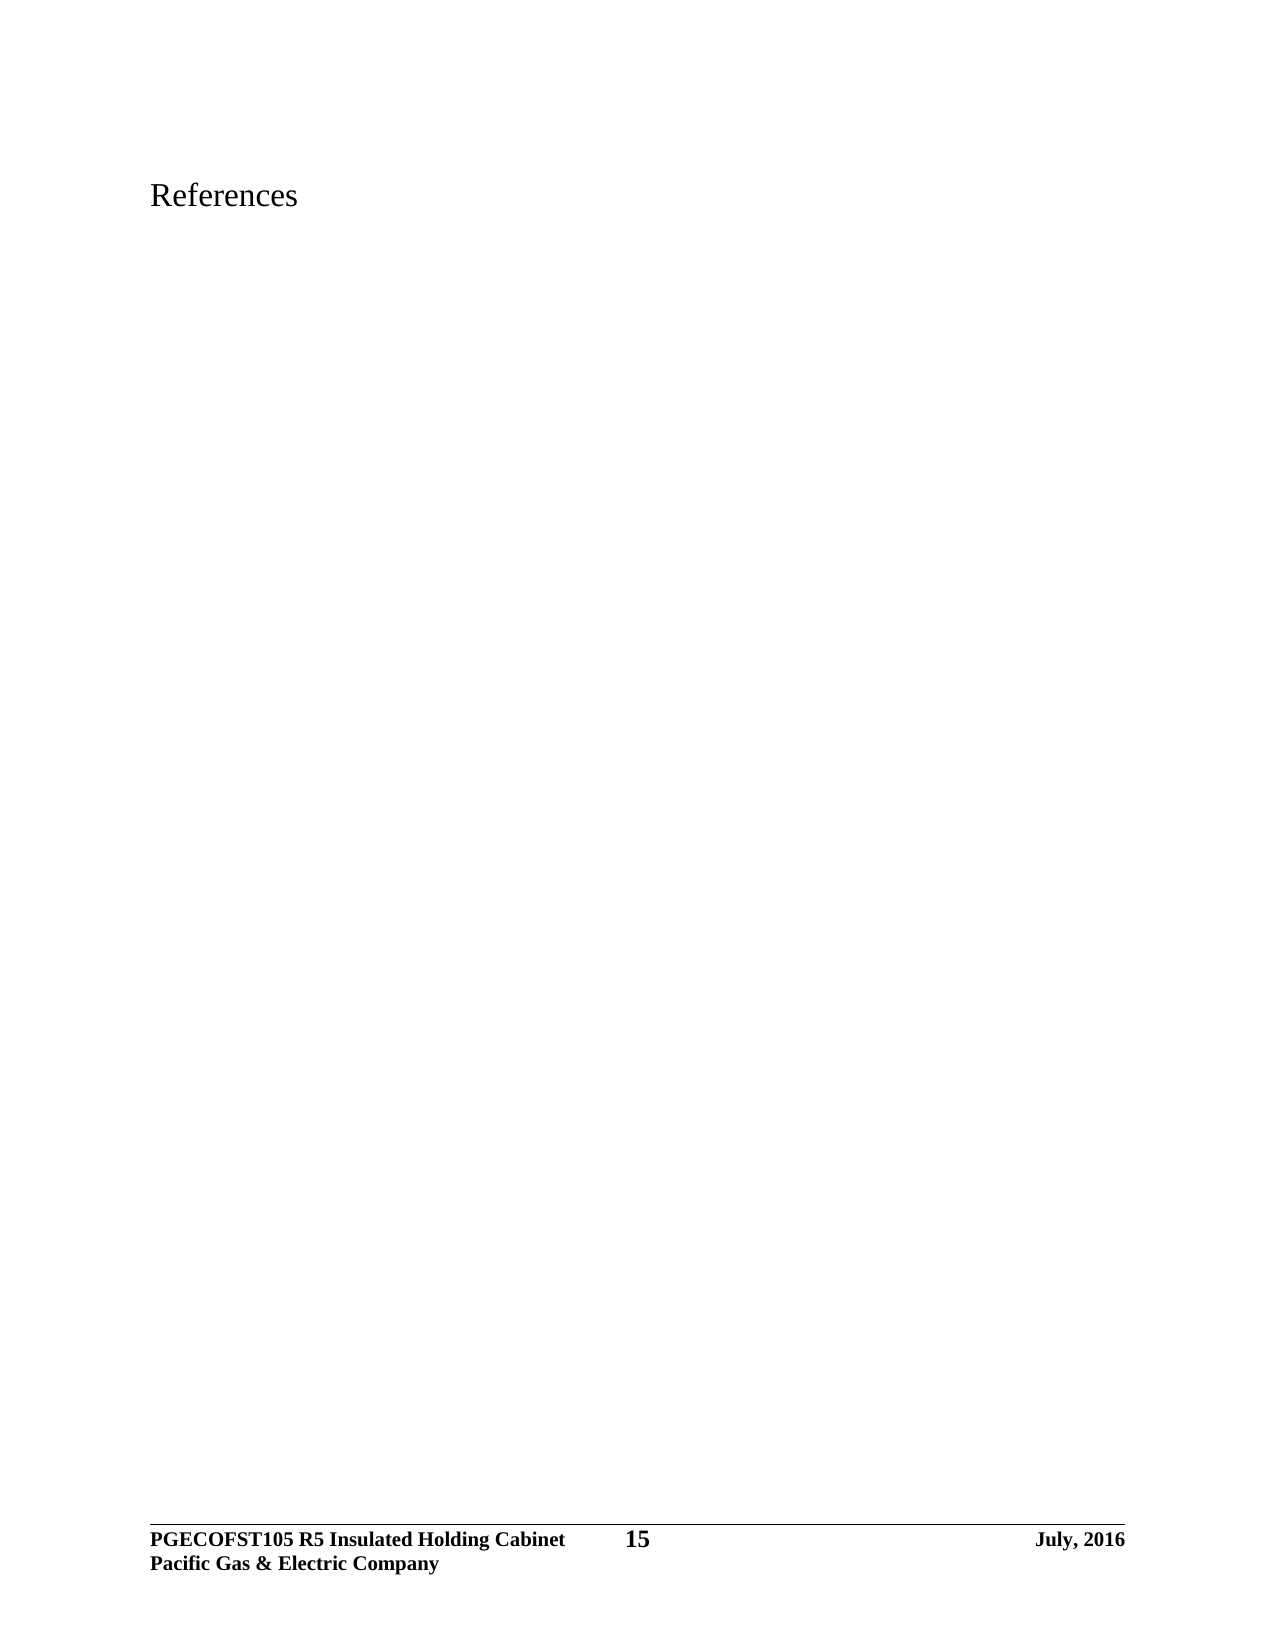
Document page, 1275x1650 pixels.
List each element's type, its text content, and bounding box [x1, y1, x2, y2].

text References [150, 175, 1125, 213]
